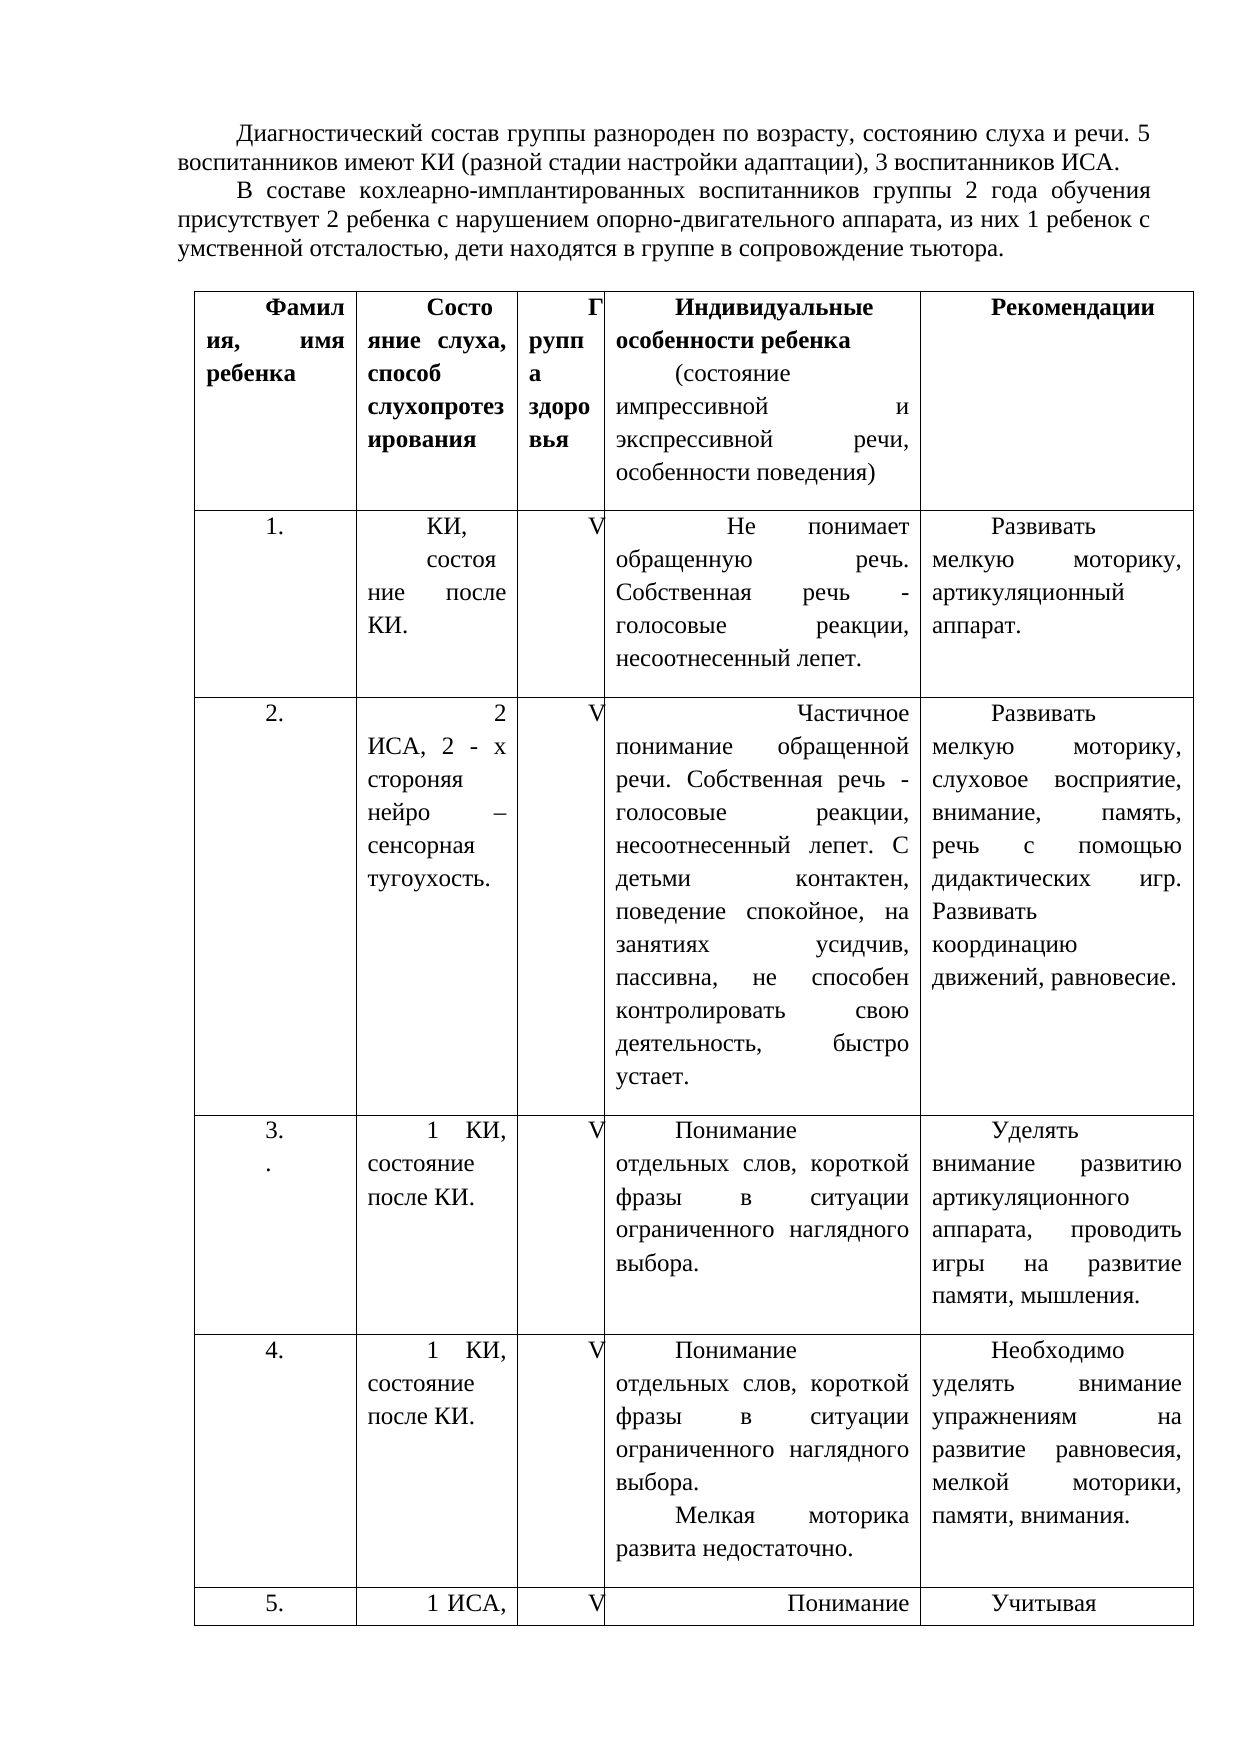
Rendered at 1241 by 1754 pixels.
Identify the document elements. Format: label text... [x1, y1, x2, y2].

table_cell V [518, 511, 604, 697]
table_cell Понимание отдельных слов, короткой фразы в ситуации ограниченного наглядного выбора. [605, 1116, 920, 1334]
table_cell Развивать мелкую моторику, артикуляционный аппарат. [921, 511, 1193, 697]
table_header Индивидуальные особенности ребенка (состояние импрессивной и экспрессивной речи, особенности поведения) [605, 292, 920, 510]
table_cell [605, 1588, 920, 1625]
table_cell 5. [195, 1588, 356, 1625]
table_cell V [518, 698, 604, 1114]
text Диагностический состав группы разнороден по возрасту, состоянию слуха и речи. 5 воспитанников имеют КИ (разной стадии настройки адаптации), 3 воспитанников ИСА. [177, 118, 1152, 176]
table_cell 1 КИ, состояние после КИ. [357, 1116, 517, 1334]
table_cell Частичное понимание обращенной речи. Собственная речь - голосовые реакции, несоотнесенный лепет. С детьми контактен, поведение спокойное, на занятиях усидчив, пассивна, не способен контролировать свою деятельность, быстро устает. [605, 698, 920, 1114]
table_cell 2. [195, 698, 356, 1114]
table_cell КИ, состояние после КИ. [357, 511, 517, 697]
table_header Фамилия, имя ребенка [195, 292, 356, 510]
text В составе кохлеарно-имплантированных воспитанников группы 2 года обучения присутствует 2 ребенка с нарушением опорно-двигательного аппарата, из них 1 ребенок с умственной отсталостью, дети находятся в группе в сопровождение тьютора. [177, 176, 1152, 262]
table_cell Уделять внимание развитию артикуляционного аппарата, проводить игры на развитие памяти, мышления. [921, 1116, 1193, 1334]
table_cell Понимание отдельных слов, короткой фразы в ситуации ограниченного наглядного выбора. Мелкая моторика развита недостаточно. [605, 1335, 920, 1587]
table_cell 1 КИ, состояние после КИ. [357, 1335, 517, 1587]
table_cell V [518, 1116, 604, 1334]
table_cell Не понимает обращенную речь. Собственная речь - голосовые реакции, несоотнесенный лепет. [605, 511, 920, 697]
table_cell 1. [195, 511, 356, 697]
table_header Группа здоровья [518, 292, 604, 510]
table_cell Развивать мелкую моторику, слуховое восприятие, внимание, память, речь с помощью дидактических игр. Развивать координацию движений, равновесие. [921, 698, 1193, 1114]
table_cell 4. [195, 1335, 356, 1587]
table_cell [921, 1588, 1193, 1625]
table_cell 2 ИСА, 2 - х стороняя нейро – сенсорная тугоухость. [357, 698, 517, 1114]
table_cell Необходимо уделять внимание упражнениям на развитие равновесия, мелкой моторики, памяти, внимания. [921, 1335, 1193, 1587]
table_cell V [518, 1335, 604, 1587]
table_cell 3. . [195, 1116, 356, 1334]
table_header Рекомендации [921, 292, 1193, 510]
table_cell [357, 1588, 517, 1625]
table_header Состояние слуха, способ слухопротезирования [357, 292, 517, 510]
table_cell V [518, 1588, 604, 1625]
